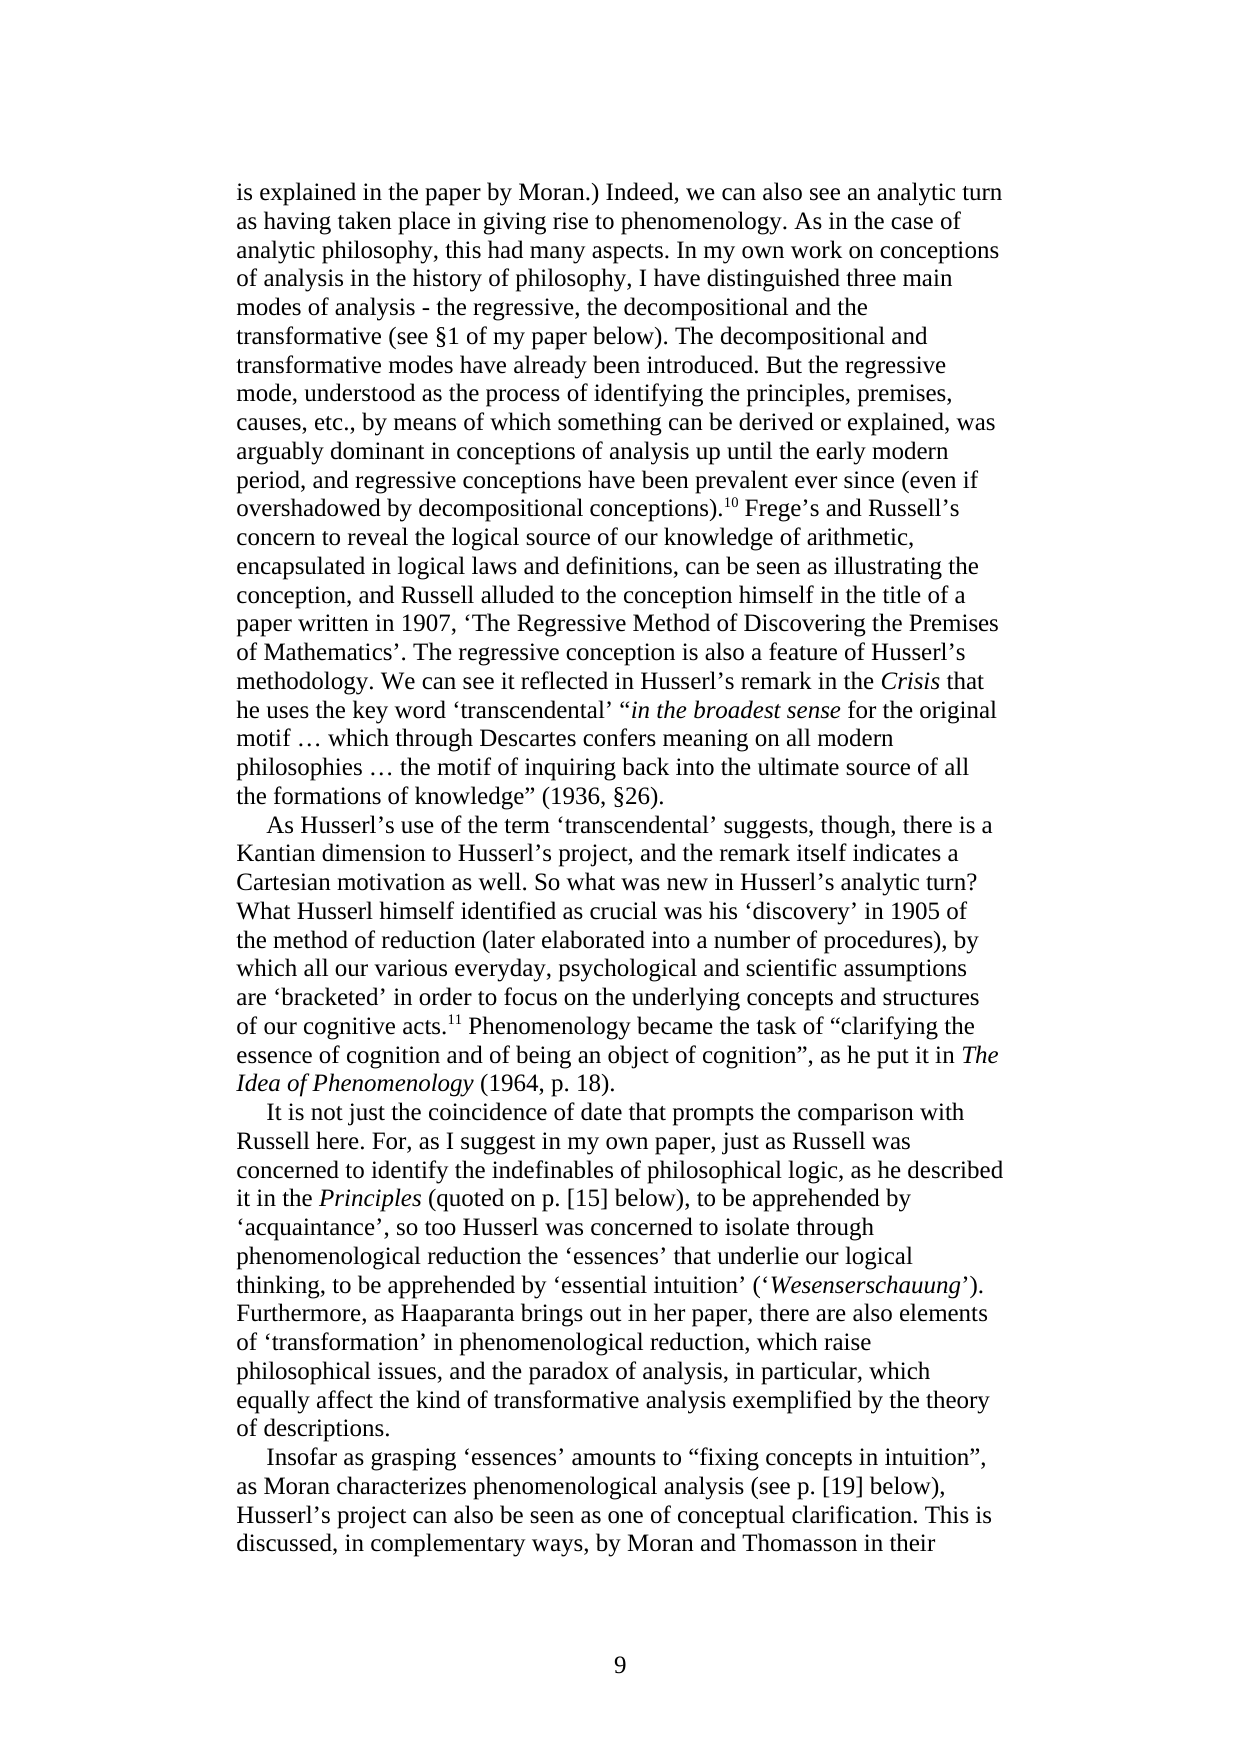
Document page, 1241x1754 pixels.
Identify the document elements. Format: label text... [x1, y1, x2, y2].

text As Husserl’s use of the term ‘transcendental’ suggests, though, there is a Kantian dimension to Husserl’s project, and the remark itself indicates a Cartesian motivation as well. So what was new in Husserl’s analytic turn? What Husserl himself identified as crucial was his ‘discovery’ in 1905 of the method of reduction (later elaborated into a number of procedures), by which all our various everyday, psychological and scientific assumptions are ‘bracketed’ in order to focus on the underlying concepts and structures of our cognitive acts. Phenomenology became the task of “clarifying the essence of cognition and of being an object of cognition”, as he put it in The Idea of Phenomenology (1964, p. 18). [236, 810, 1004, 1097]
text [236, 177, 1004, 810]
text It is not just the coincidence of date that prompts the comparison with Russell here. For, as I suggest in my own paper, just as Russell was concerned to identify the indefinables of philosophical logic, as he described it in the Principles (quoted on p. [15] below), to be apprehended by ‘acquaintance’, so too Husserl was concerned to isolate through phenomenological reduction the ‘essences’ that underlie our logical thinking, to be apprehended by ‘essential intuition’ (‘Wesenserschauung’). Furthermore, as Haaparanta brings out in her paper, there are also elements of ‘transformation’ in phenomenological reduction, which raise philosophical issues, and the paradox of analysis, in particular, which equally affect the kind of transformative analysis exemplified by the theory of descriptions. [236, 1097, 1004, 1442]
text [236, 1442, 1004, 1557]
